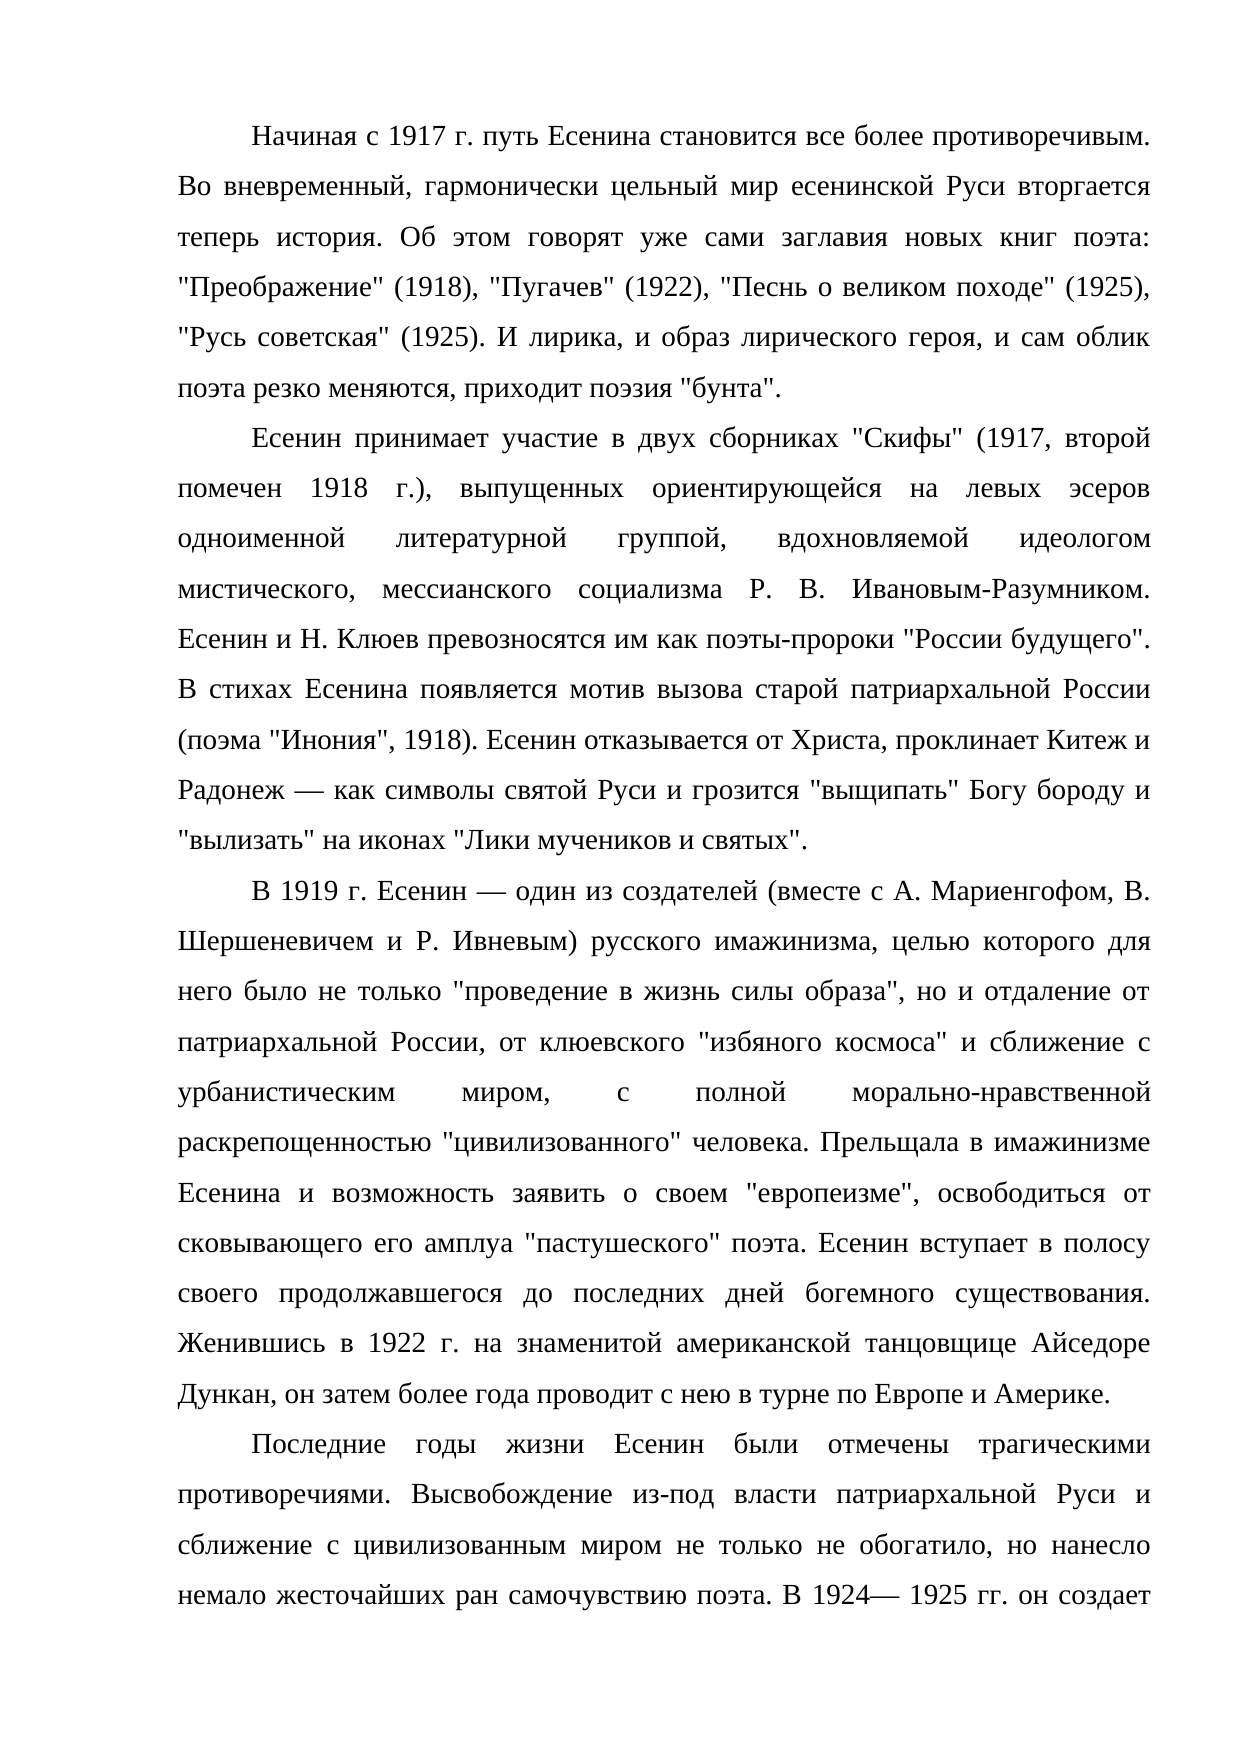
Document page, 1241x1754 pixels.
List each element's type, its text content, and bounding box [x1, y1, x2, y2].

text В . Есенин — один из создателей (вместе с А. Мариенгофом, В. Шершеневичем и Р. Ивневым) русского имажинизма, целью которого для него было не только "проведение в жизнь силы образа", но и отдаление от патриархальной России, от клюевского "избяного космоса" и сближение с урбанистическим миром, с полной морально-нравственной раскрепощенностью "цивилизованного" человека. Прельщала в имажинизме Есенина и возможность заявить о своем "европеизме", освободиться от сковывающего его амплуа "пастушеского" поэта. Есенин вступает в полосу своего продолжавшегося до последних дней богемного существования. Женившись в . на знаменитой американской танцовщице Айседоре Дункан, он затем более года проводит с нею в турне по Европе и Америке. [177, 873, 1152, 1409]
text Есенин принимает участие в двух сборниках "Скифы" (1917, второй помечен .), выпущенных ориентирующейся на левых эсеров одноименной литературной группой, вдохновляемой идеологом мистического, мессианского социализма Р. В. Ивановым-Разумником. Есенин и Н. Клюев превозносятся им как поэты-пророки "России будущего". В стихах Есенина появляется мотив вызова старой патриархальной России (поэма "Инония", 1918). Есенин отказывается от Христа, проклинает Китеж и Радонеж — как символы святой Руси и грозится "выщипать" Богу бороду и "вылизать" на иконах "Лики мучеников и святых". [177, 420, 1152, 856]
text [177, 1426, 1152, 1611]
text Начиная с . путь Есенина становится все более противоречивым. Во вневременный, гармонически цельный мир есенинской Руси вторгается теперь история. Об этом говорят уже сами заглавия новых книг поэта: "Преображение" (1918), "Пугачев" (1922), "Песнь о великом походе" (1925), "Русь советская" (1925). И лирика, и образ лирического героя, и сам облик поэта резко меняются, приходит поэзия "бунта". [177, 118, 1152, 403]
